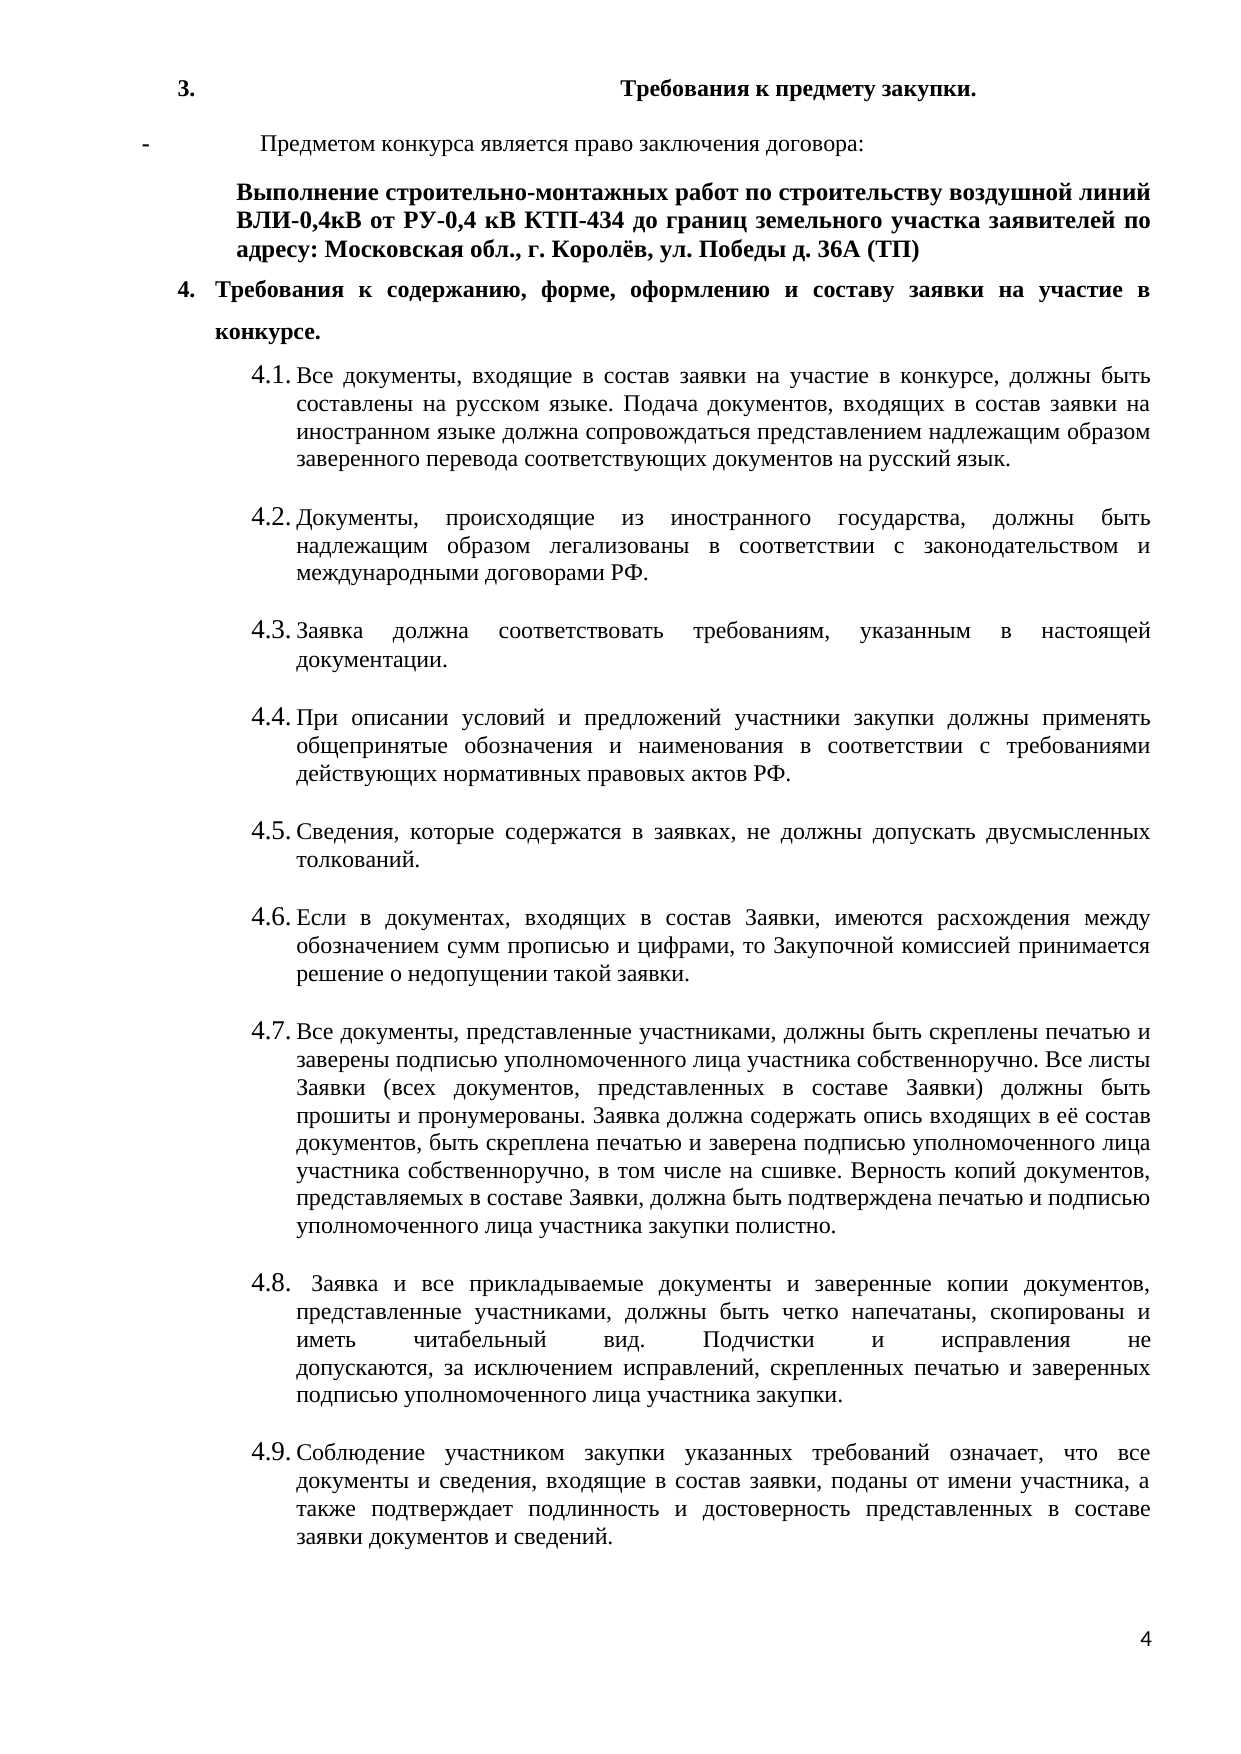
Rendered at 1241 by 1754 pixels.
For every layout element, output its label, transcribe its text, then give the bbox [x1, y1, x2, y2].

text Предметом конкурса является право заключения договора: [142, 129, 1152, 157]
list Требования к содержанию, форме, оформлению и составу заявки на участие в конкурсе. [177, 275, 1152, 344]
list Заявка должна соответствовать требованиям, указанным в настоящей документации. [251, 614, 1152, 672]
list Все документы, входящие в состав заявки на участие в конкурсе, должны быть составлены на русском языке. Подача документов, входящих в состав заявки на иностранном языке должна сопровождаться представлением надлежащим образом заверенного перевода соответствующих документов на русский язык. [251, 358, 1152, 472]
list Если в документах, входящих в состав Заявки, имеются расхождения между обозначением сумм прописью и цифрами, то Закупочной комиссией принимается решение о недопущении такой заявки. [251, 900, 1152, 987]
list Все документы, представленные участниками, должны быть скреплены печатью и заверены подписью уполномоченного лица участника собственноручно. Все листы Заявки (всех документов, представленных в составе Заявки) должны быть прошиты и пронумерованы. Заявка должна содержать опись входящих в её состав документов, быть скреплена печатью и заверена подписью уполномоченного лица участника собственноручно, в том числе на сшивке. Верность копий документов, представляемых в составе Заявки, должна быть подтверждена печатью и подписью уполномоченного лица участника закупки полистно. [251, 1014, 1152, 1239]
list Заявка и все прикладываемые документы и заверенные копии документов, представленные участниками, должны быть четко напечатаны, скопированы и иметь читабельный вид. Подчистки и исправления не допускаются, за исключением исправлений, скрепленных печатью и заверенных подписью уполномоченного лица участника закупки. [251, 1266, 1152, 1408]
list Требования к предмету закупки. [177, 74, 1152, 101]
list При описании условий и предложений участники закупки должны применять общепринятые обозначения и наименования в соответствии с требованиями действующих нормативных правовых актов РФ. [251, 700, 1152, 786]
list Сведения, которые содержатся в заявках, не должны допускать двусмысленных толкований. [251, 814, 1152, 873]
list Документы, происходящие из иностранного государства, должны быть надлежащим образом легализованы в соответствии с законодательством и международными договорами РФ. [251, 500, 1152, 586]
text Выполнение строительно-монтажных работ по строительству воздушной линий ВЛИ-0,4кВ от РУ-0,4 кВ КТП-434 до границ земельного участка заявителей по адресу: Московская обл., г. Королёв, ул. Победы д. 36А (ТП) [236, 177, 1152, 263]
list Соблюдение участником закупки указанных требований означает, что все документы и сведения, входящие в состав заявки, поданы от имени участника, а также подтверждает подлинность и достоверность представленных в составе заявки документов и сведений. [251, 1435, 1152, 1549]
